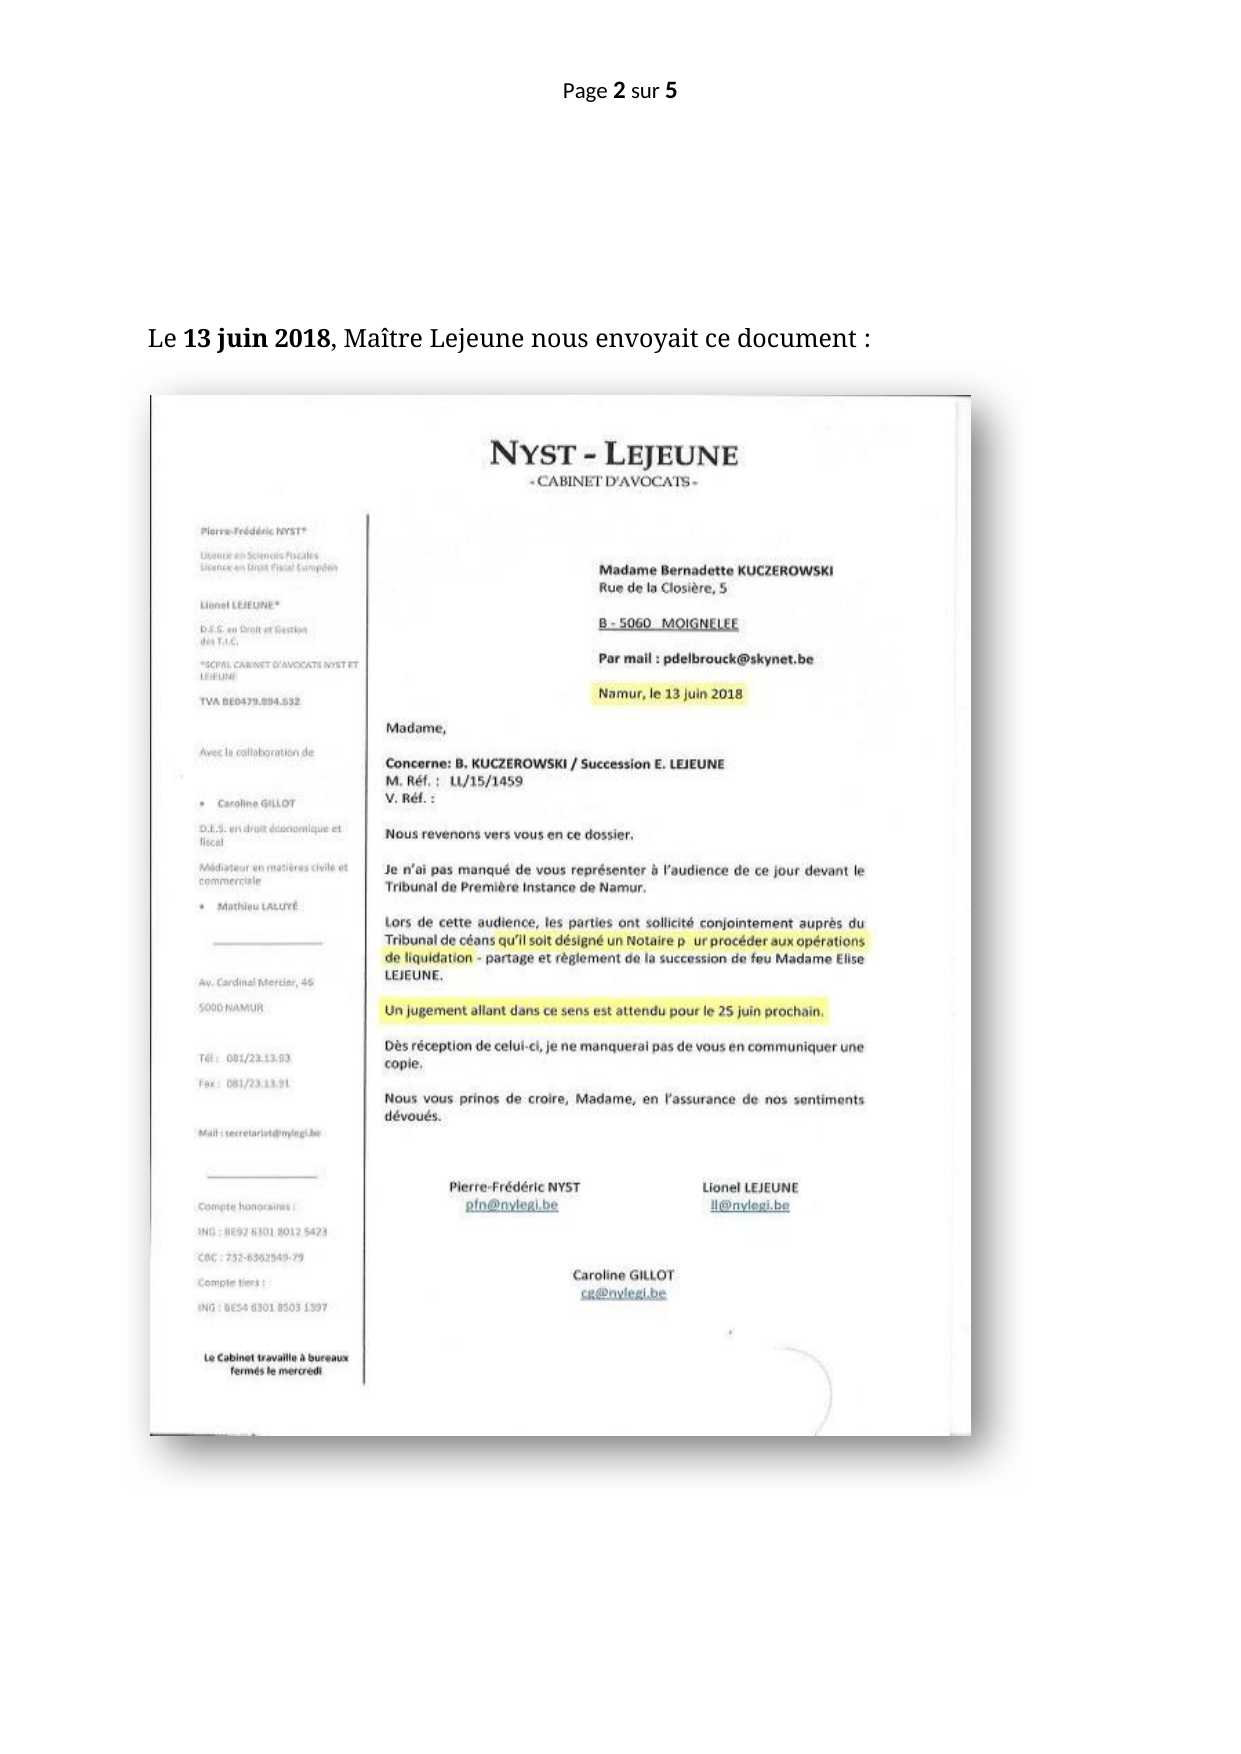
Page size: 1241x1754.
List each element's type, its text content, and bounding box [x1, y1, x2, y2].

picture [150, 395, 971, 1436]
text Le 13 juin 2018, Maître Lejeune nous envoyait ce document : [148, 321, 1093, 355]
